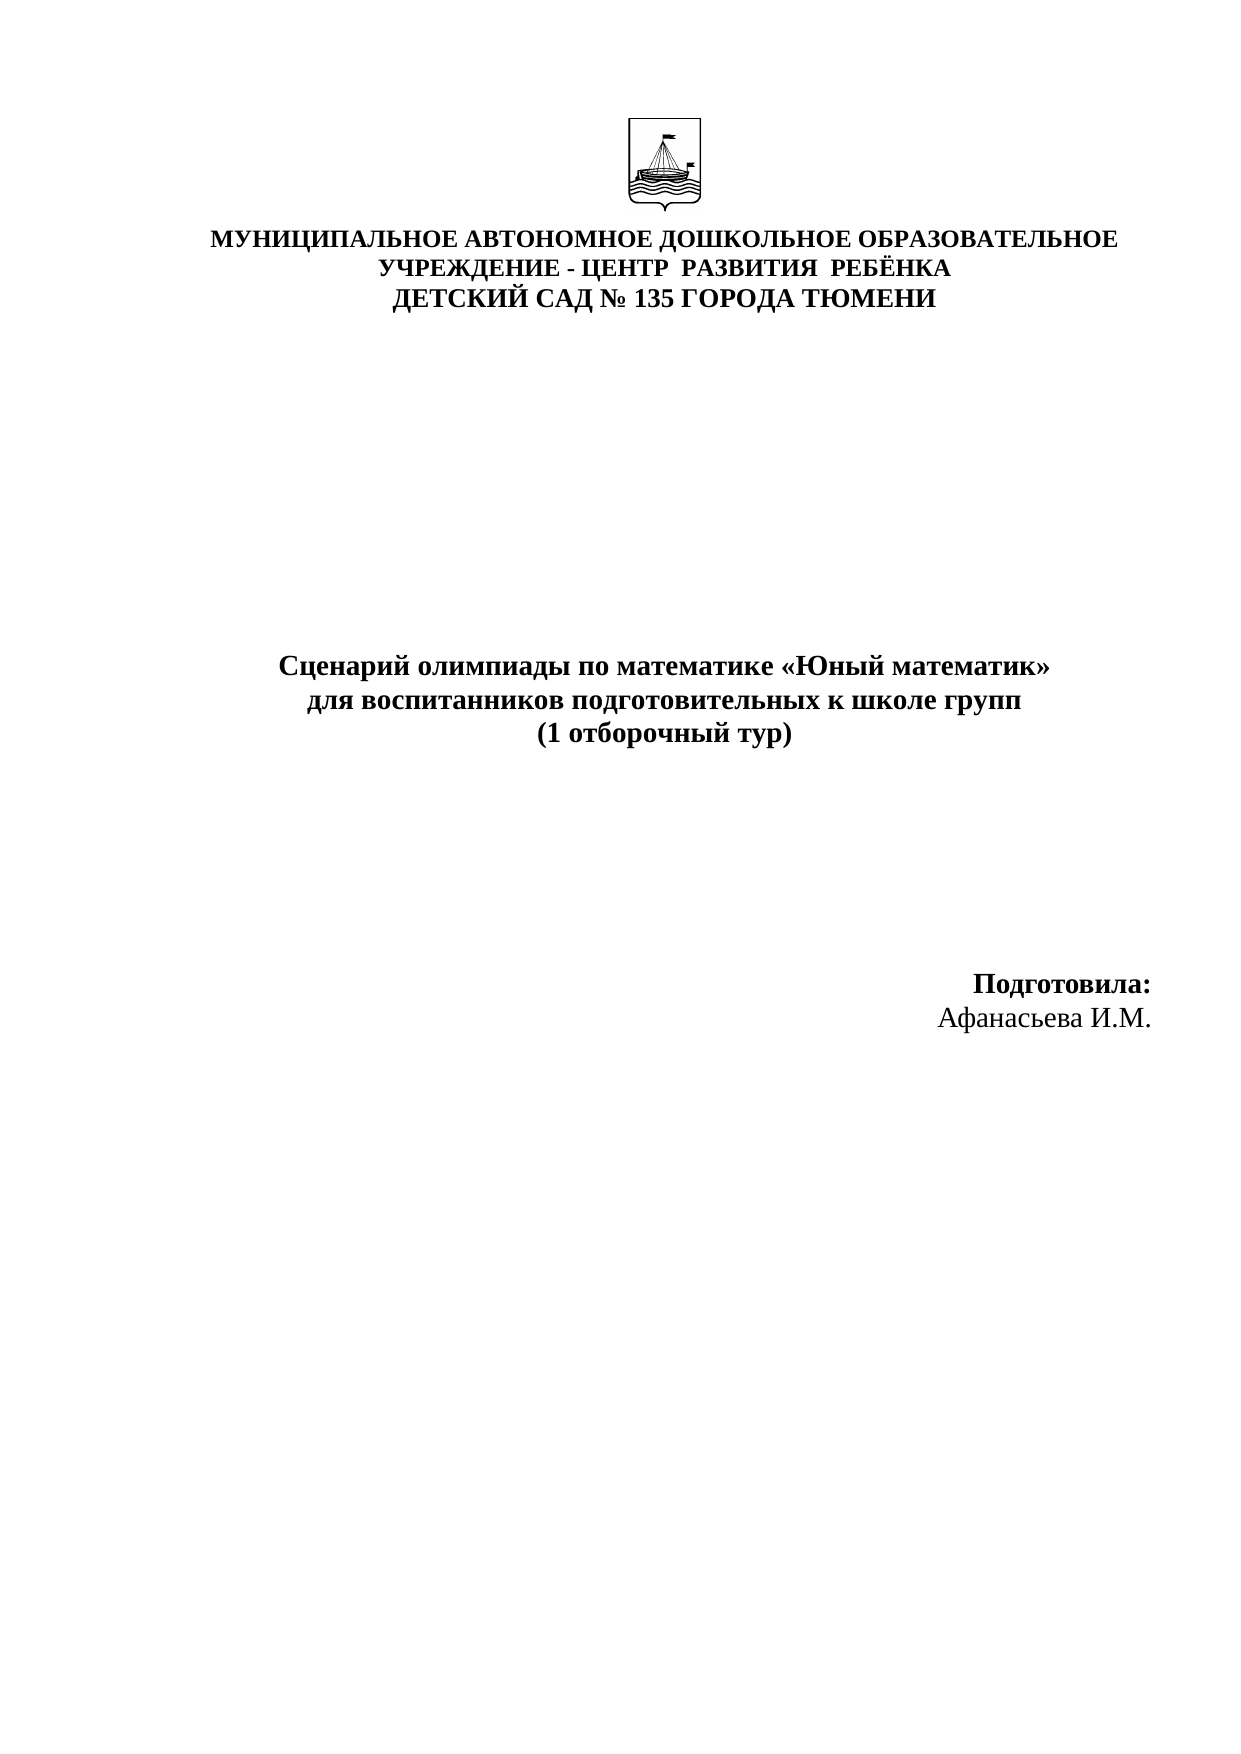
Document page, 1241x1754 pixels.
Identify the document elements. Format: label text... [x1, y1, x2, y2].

text Муниципальное АВТОНОМНОЕ ДОШКОЛЬНОЕ ОБРАЗОВАТЕЛЬНОЕ Учреждение - ЦЕНТр РАЗВИТИя РЕБЁНКА [177, 224, 1152, 282]
text Сценарий олимпиады по математике «Юный математик» [177, 648, 1152, 682]
picture [627, 118, 702, 212]
text ДЕТСКИЙ САД № 135 ГОРОДА ТЮМЕНИ [177, 282, 1152, 313]
text Подготовила: [177, 966, 1152, 1000]
text (1 отборочный тур) [177, 716, 1152, 749]
text для воспитанников подготовительных к школе групп [177, 682, 1152, 716]
text Афанасьева И.М. [177, 1000, 1152, 1033]
